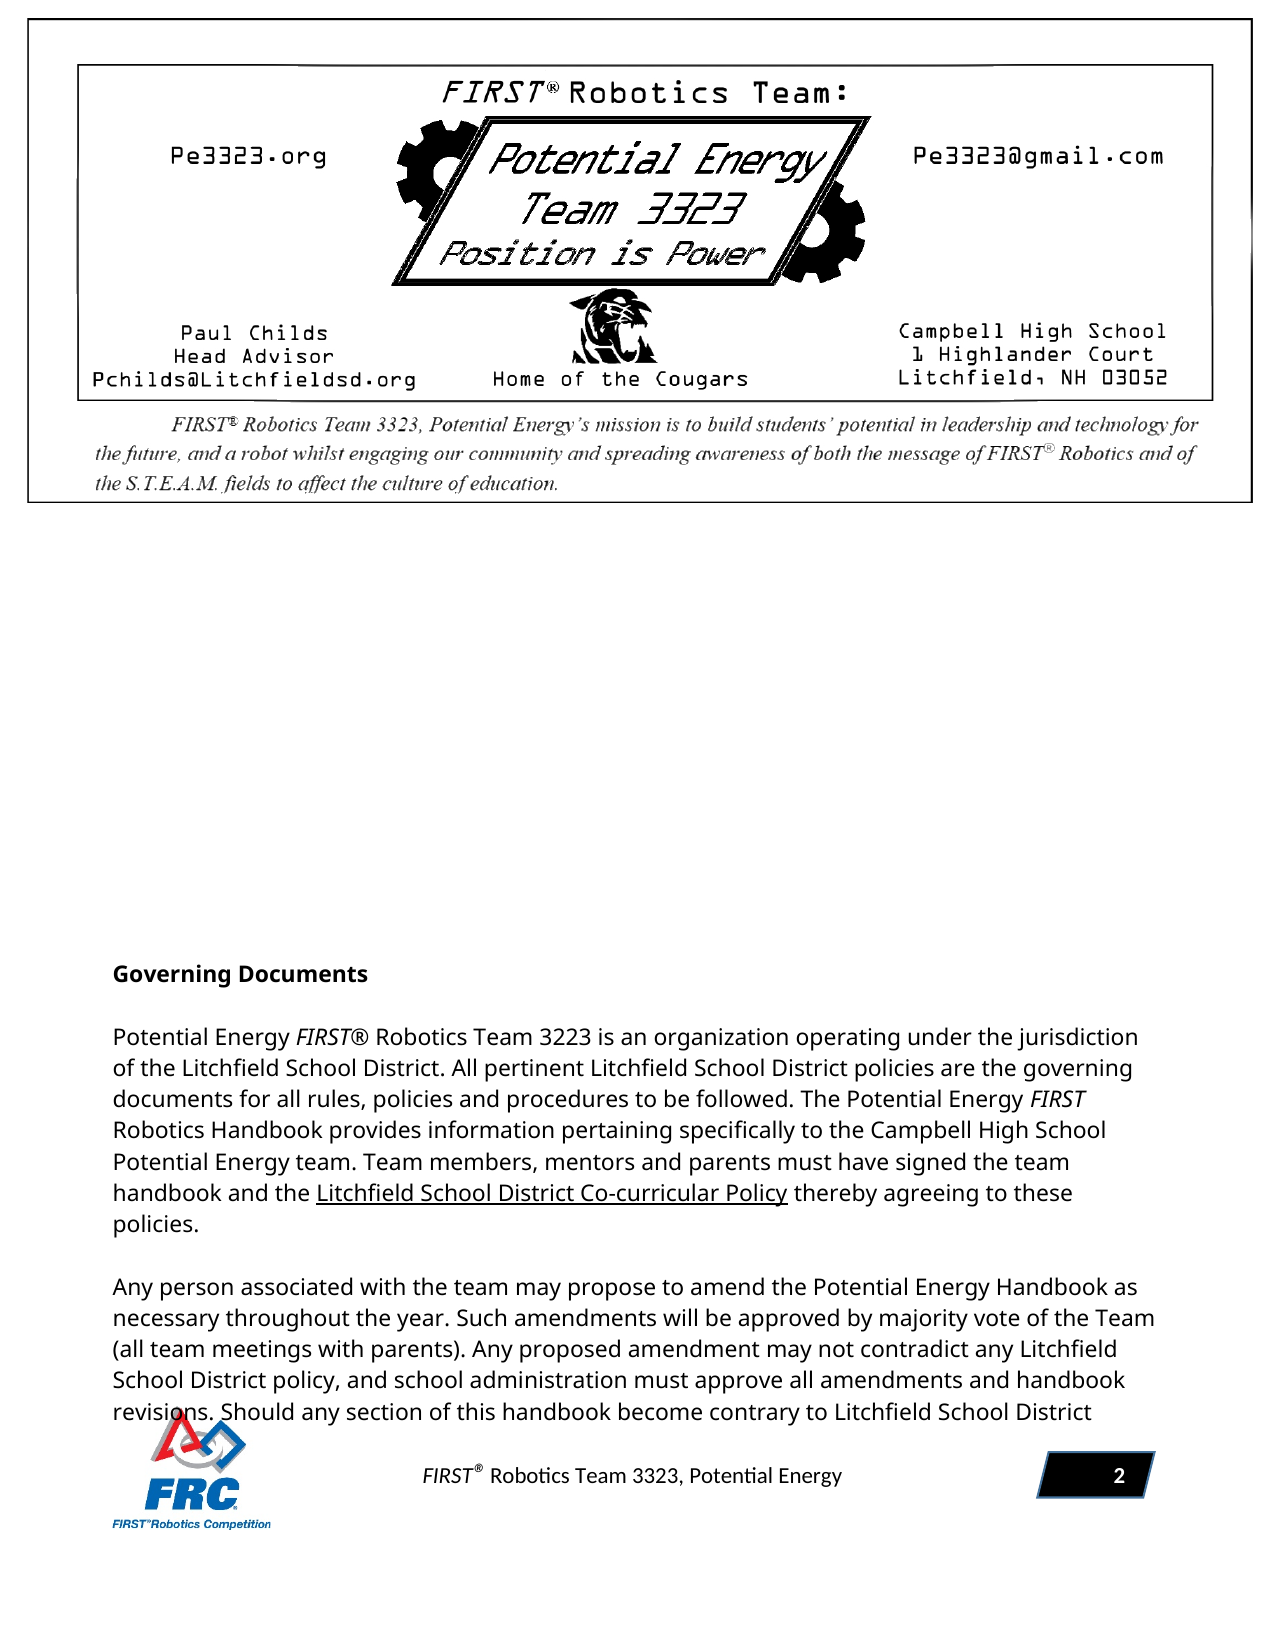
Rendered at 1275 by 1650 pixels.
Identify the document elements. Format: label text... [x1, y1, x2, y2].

text Governing Documents [112, 958, 1162, 989]
text Potential Energy FIRST® Robotics Team 3223 is an organization operating under the jurisdiction of the Litchfield School District. All pertinent Litchfield School District policies are the governing documents for all rules, policies and procedures to be followed. The Potential Energy FIRST Robotics Handbook provides information pertaining specifically to the Campbell High School Potential Energy team. Team members, mentors and parents must have signed the team handbook and the Litchfield School District Co-curricular Policy thereby agreeing to these policies. [112, 1020, 1162, 1239]
picture [112, 1427, 271, 1530]
picture [0, 0, 1272, 521]
